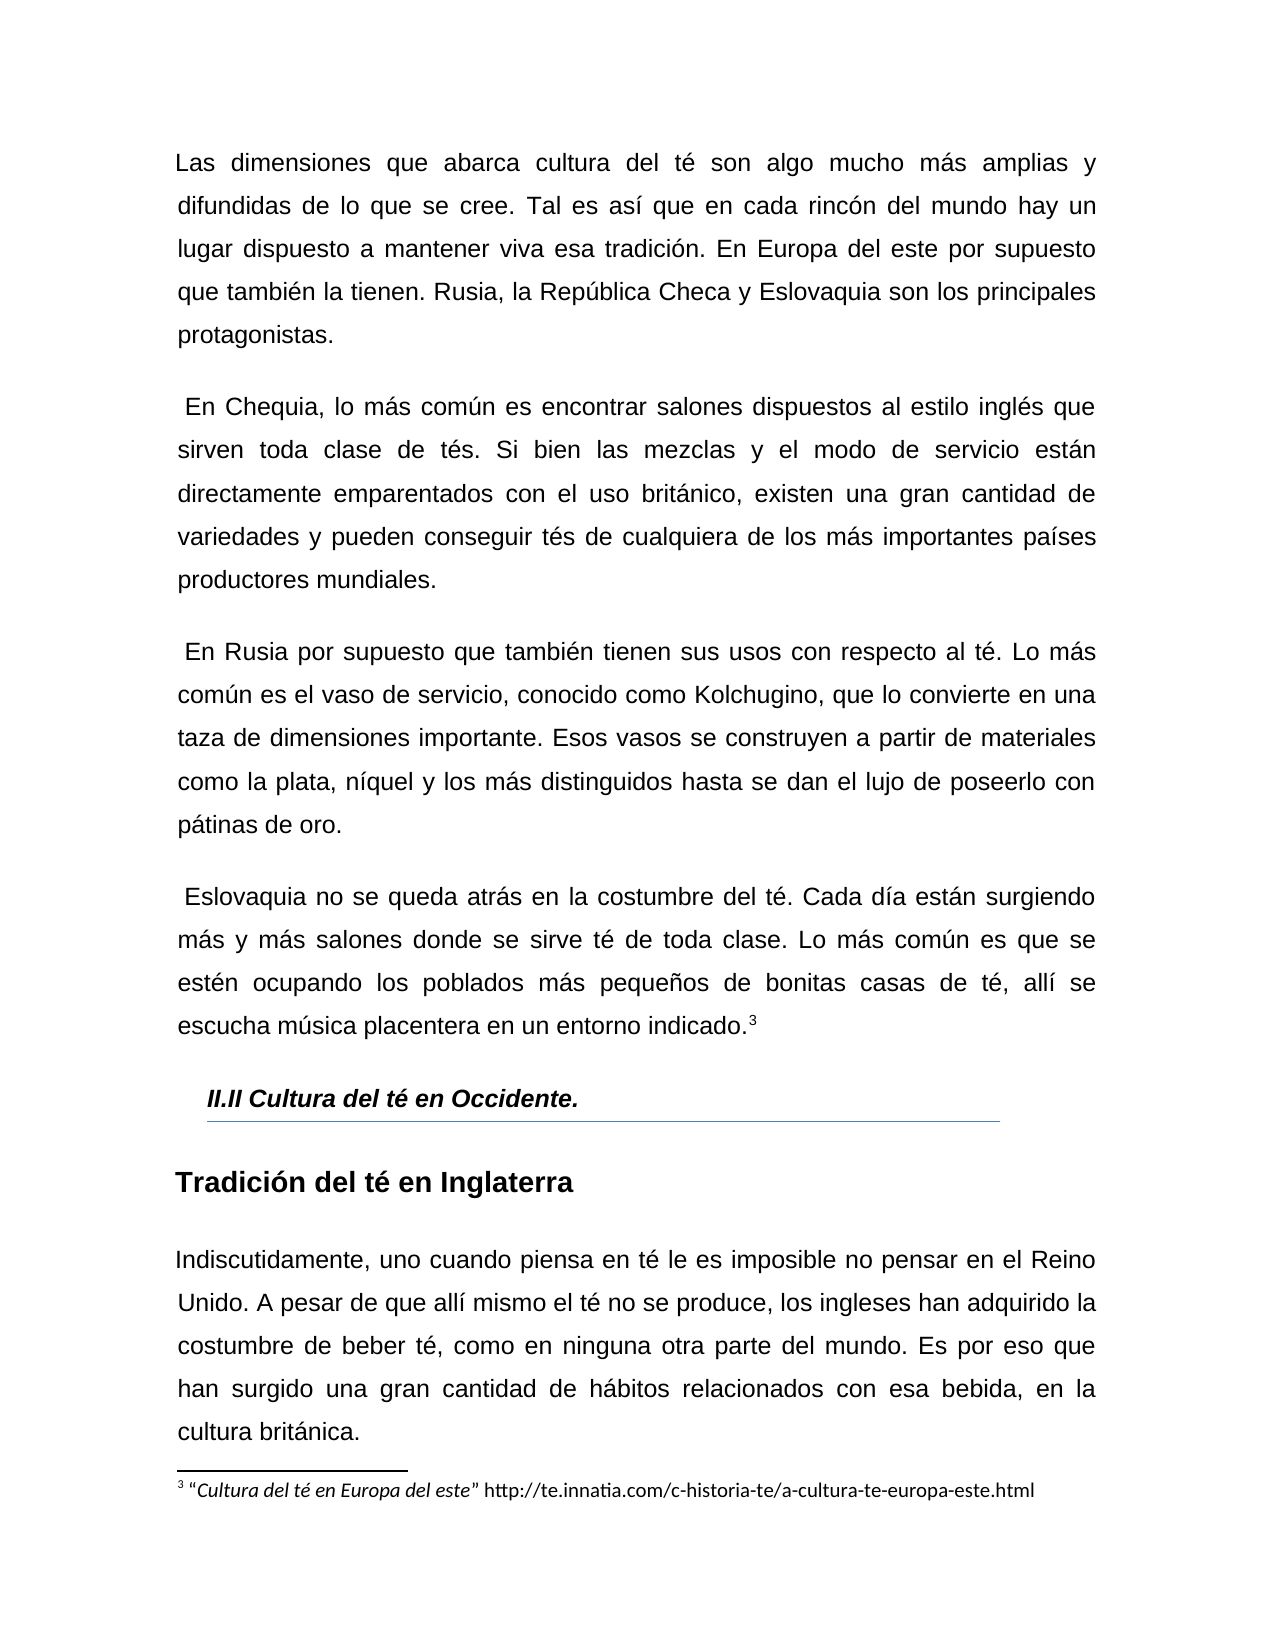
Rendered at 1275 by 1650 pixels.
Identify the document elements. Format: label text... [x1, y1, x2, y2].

text En Rusia por supuesto que también tienen sus usos con respecto al té. Lo más común es el vaso de servicio, conocido como Kolchugino, que lo convierte en una taza de dimensiones importante. Esos vasos se construyen a partir de materiales como la plata, níquel y los más distinguidos hasta se dan el lujo de poseerlo con pátinas de oro. [175, 637, 1098, 838]
text II.II Cultura del té en Occidente. [207, 1084, 1000, 1121]
text Tradición del té en Inglaterra [175, 1165, 1098, 1199]
text Las dimensiones que abarca cultura del té son algo mucho más amplias y difundidas de lo que se cree. Tal es así que en cada rincón del mundo hay un lugar dispuesto a mantener viva esa tradición. En Europa del este por supuesto que también la tienen. Rusia, la República Checa y Eslovaquia son los principales protagonistas. [175, 148, 1098, 349]
text Indiscutidamente, uno cuando piensa en té le es imposible no pensar en el Reino Unido. A pesar de que allí mismo el té no se produce, los ingleses han adquirido la costumbre de beber té, como en ninguna otra parte del mundo. Es por eso que han surgido una gran cantidad de hábitos relacionados con esa bebida, en la cultura británica. [175, 1245, 1098, 1446]
text Eslovaquia no se queda atrás en la costumbre del té. Cada día están surgiendo más y más salones donde se sirve té de toda clase. Lo más común es que se estén ocupando los poblados más pequeños de bonitas casas de té, allí se escucha música placentera en un entorno indicado. [175, 882, 1098, 1040]
text En Chequia, lo más común es encontrar salones dispuestos al estilo inglés que sirven toda clase de tés. Si bien las mezclas y el modo de servicio están directamente emparentados con el uso británico, existen una gran cantidad de variedades y pueden conseguir tés de cualquiera de los más importantes países productores mundiales. [175, 392, 1098, 594]
